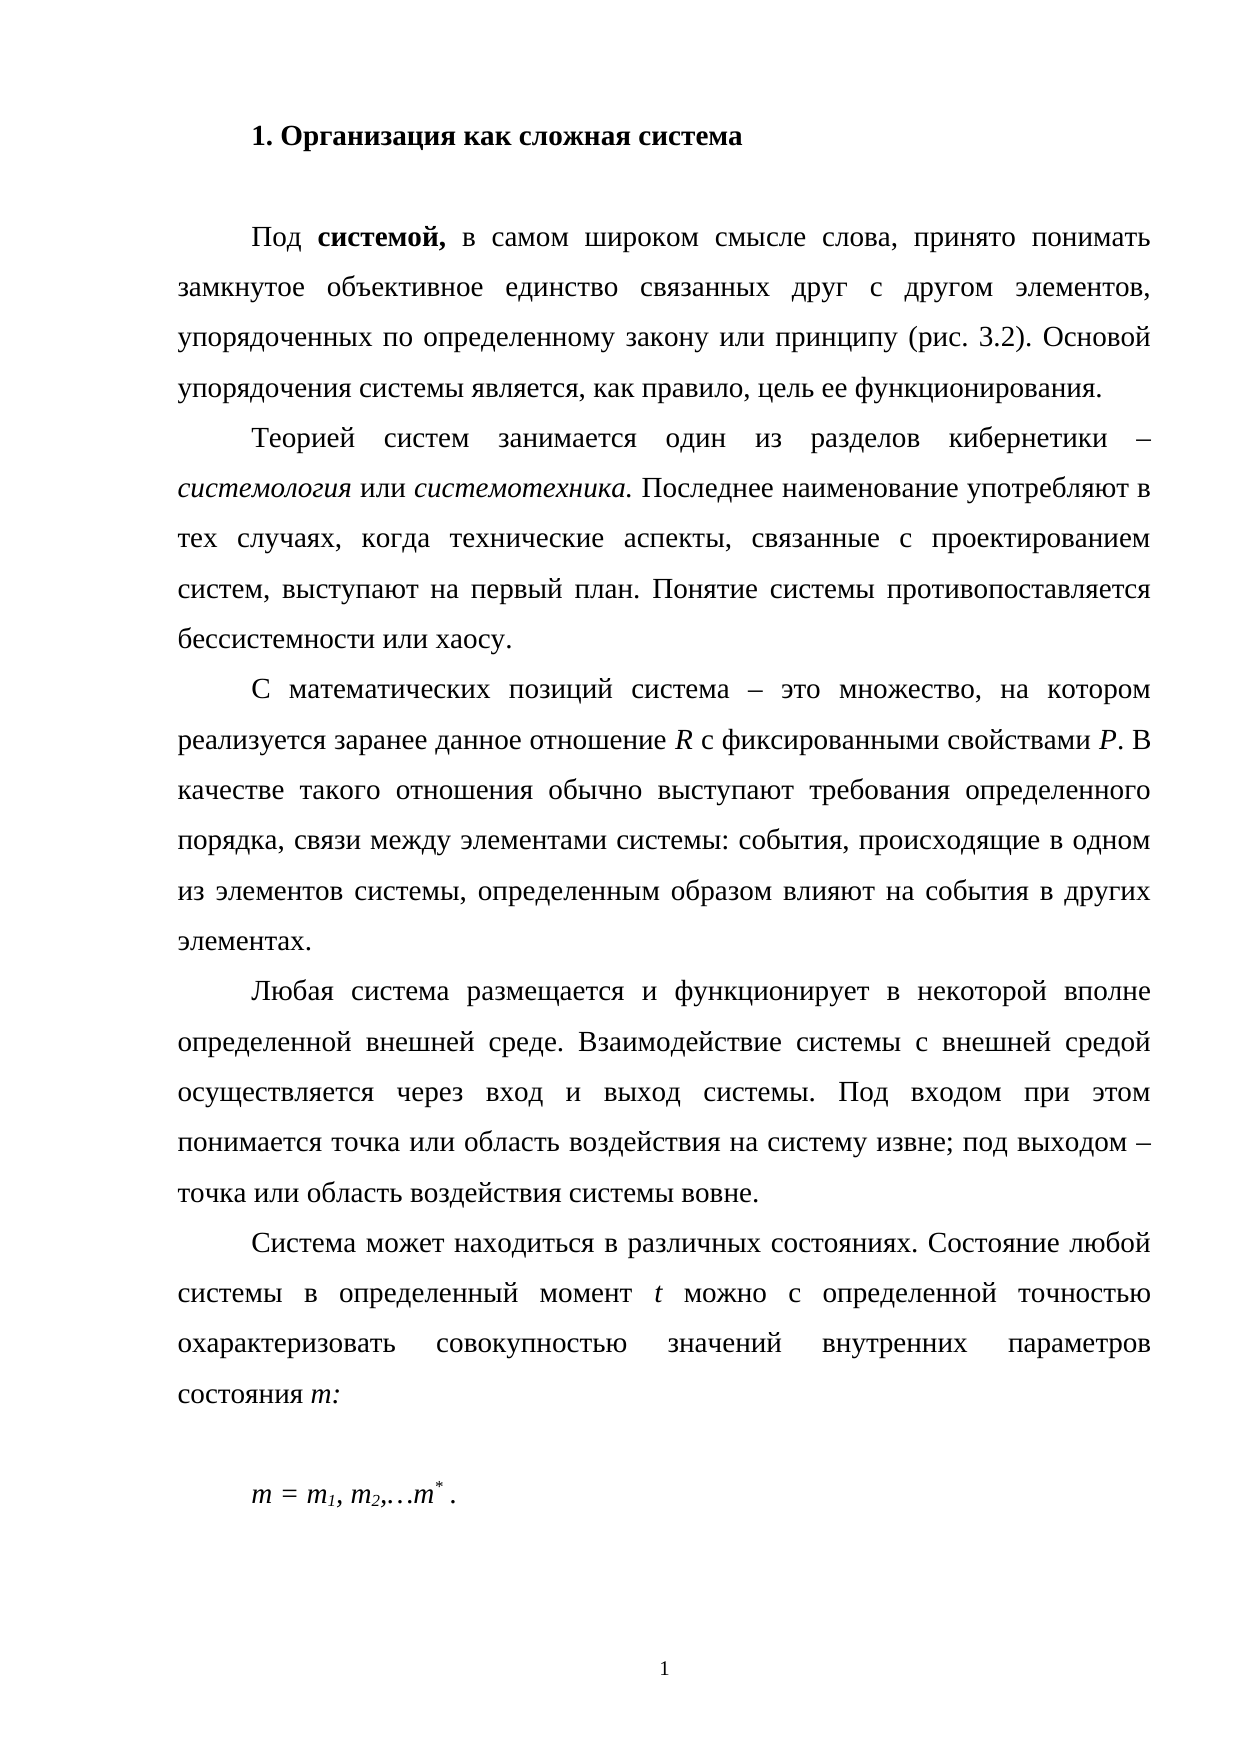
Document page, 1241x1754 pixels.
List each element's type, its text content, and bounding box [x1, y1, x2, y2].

text Любая система размещается и функционирует в некоторой вполне определенной внешней среде. Взаимодействие системы с внешней средой осуществляется через вход и выход системы. Под входом при этом понимается точка или область воздействия на систему извне; под выходом – точка или область воздействия системы вовне. [177, 973, 1152, 1208]
subtitle 1. Организация как сложная система [177, 118, 1152, 152]
text Под системой, в самом широком смысле слова, принято понимать замкнутое объективное единство связанных друг с другом элементов, упорядоченных по определенному закону или принципу (рис. 3.2). Основой упорядочения системы является, как правило, цель ее функционирования. [177, 219, 1152, 403]
text Теорией систем занимается один из разделов кибернетики – системология или системотехника. Последнее наименование употребляют в тех случаях, когда технические аспекты, связанные с проектированием систем, выступают на первый план. Понятие системы противопоставляется бессистемности или хаосу. [177, 420, 1152, 655]
text С математических позиций система – это множество, на котором реализуется заранее данное отношение R с фиксированными свойствами Р. В качестве такого отношения обычно выступают требования определенного порядка, связи между элементами системы: события, происходящие в одном из элементов системы, определенным образом влияют на события в других элементах. [177, 672, 1152, 957]
text m = m1, m2,…m* . [177, 1477, 1152, 1510]
text Система может находиться в различных состояниях. Состояние любой системы в определенный момент t можно с определенной точностью охарактеризовать совокупностью значений внутренних параметров состояния m: [177, 1225, 1152, 1409]
